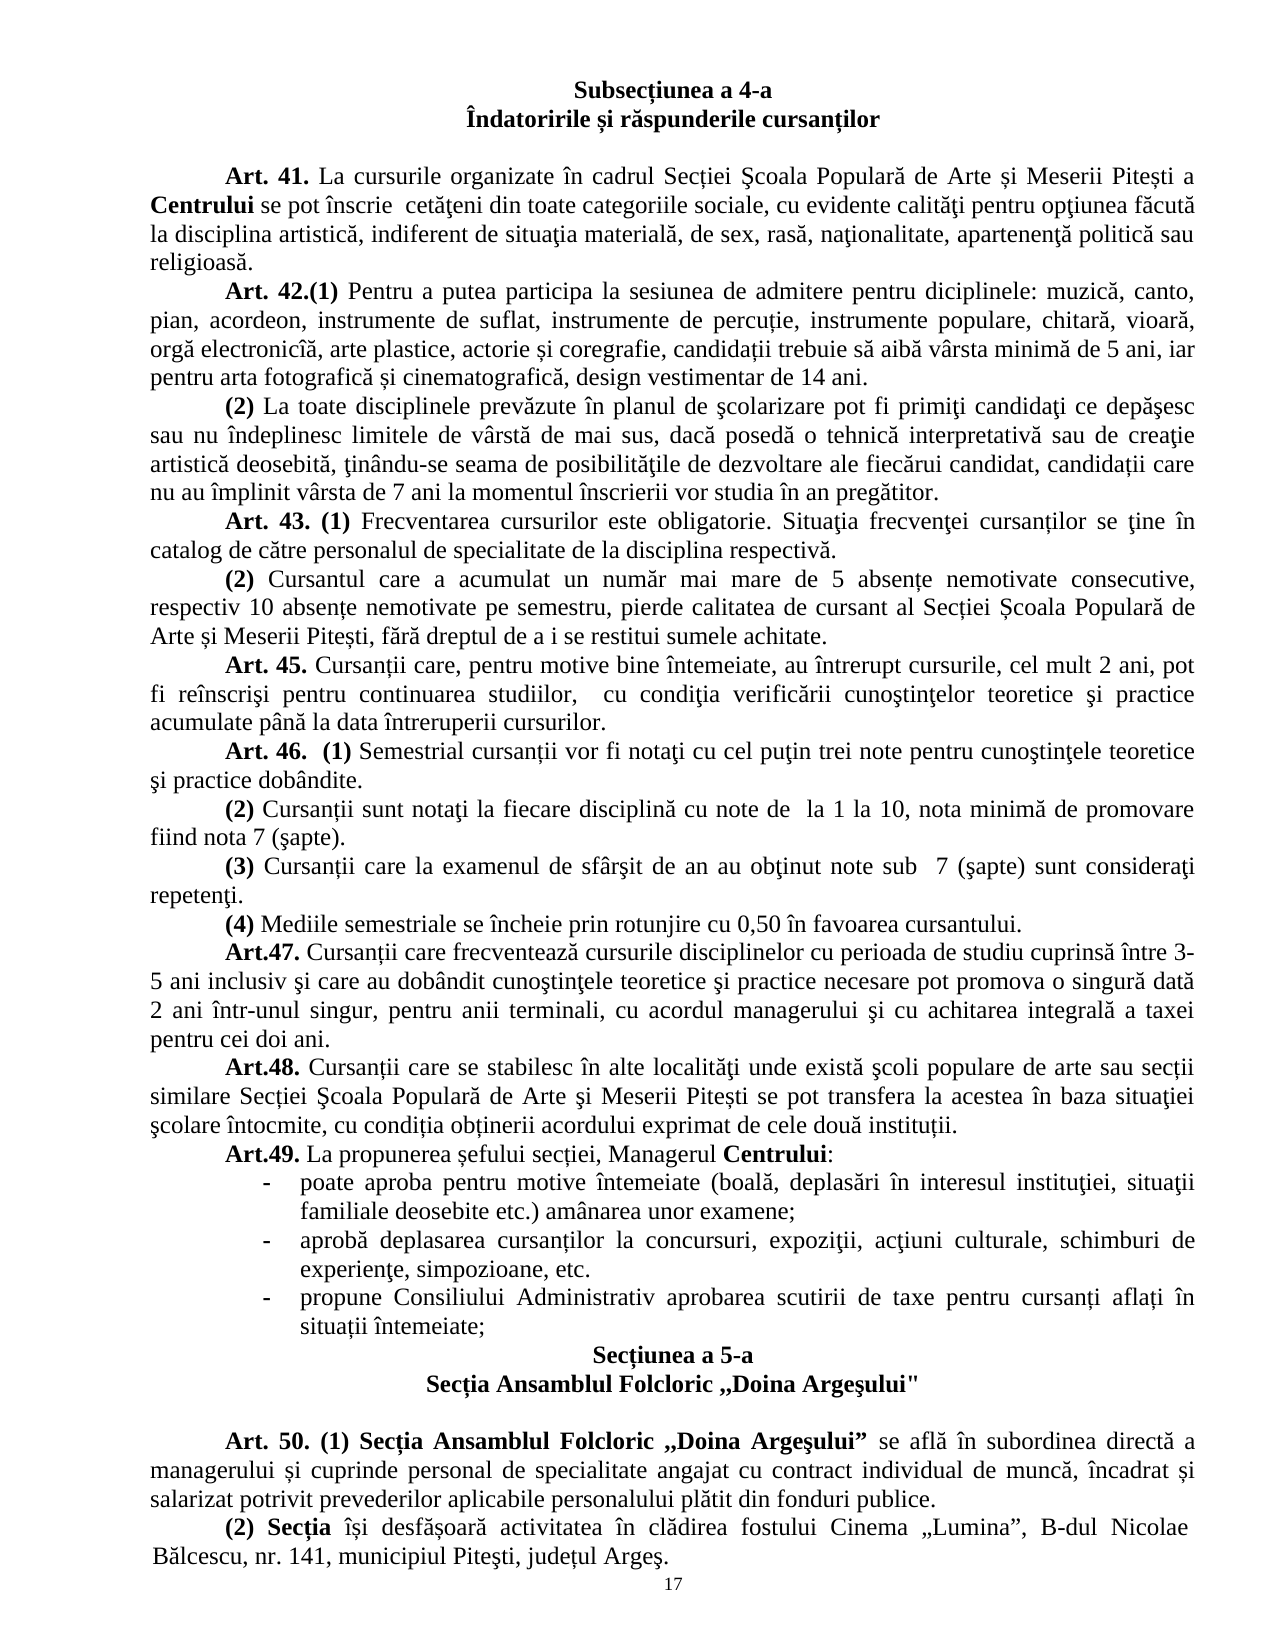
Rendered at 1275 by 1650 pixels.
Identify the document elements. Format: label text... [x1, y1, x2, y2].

text Art. 41. La cursurile organizate în cadrul Secției Şcoala Populară de Arte și Meserii Pitești a Centrului se pot înscrie cetăţeni din toate categoriile sociale, cu evidente calităţi pentru opţiunea făcută la disciplina artistică, indiferent de situaţia materială, de sex, rasă, naţionalitate, apartenenţă politică sau religioasă. [150, 161, 1196, 276]
text Secțiunea a 5-a [150, 1340, 1196, 1369]
text (2) Cursantul care a acumulat un număr mai mare de 5 absențe nemotivate consecutive, respectiv 10 absențe nemotivate pe semestru, pierde calitatea de cursant al Secției Școala Populară de Arte și Meserii Pitești, fără dreptul de a i se restitui sumele achitate. [150, 564, 1196, 650]
text Îndatoririle și răspunderile cursanților [150, 104, 1196, 132]
list propune Consiliului Administrativ aprobarea scutirii de taxe pentru cursanți aflați în situații întemeiate; [262, 1282, 1196, 1340]
text (2) La toate disciplinele prevăzute în planul de şcolarizare pot fi primiţi candidaţi ce depăşesc sau nu îndeplinesc limitele de vârstă de mai sus, dacă posedă o tehnică interpretativă sau de creaţie artistică deosebită, ţinându-se seama de posibilităţile de dezvoltare ale fiecărui candidat, candidații care nu au împlinit vârsta de 7 ani la momentul înscrierii vor studia în an pregătitor. [150, 391, 1196, 506]
text Art.48. Cursanții care se stabilesc în alte localităţi unde există şcoli populare de arte sau secții similare Secției Şcoala Populară de Arte şi Meserii Pitești se pot transfera la acestea în baza situaţiei şcolare întocmite, cu condiția obținerii acordului exprimat de cele două instituții. [150, 1052, 1196, 1139]
text Art. 45. Cursanții care, pentru motive bine întemeiate, au întrerupt cursurile, cel mult 2 ani, pot fi reînscrişi pentru continuarea studiilor, cu condiţia verificării cunoştinţelor teoretice şi practice acumulate până la data întreruperii cursurilor. [150, 650, 1196, 736]
list aprobă deplasarea cursanților la concursuri, expoziţii, acţiuni culturale, schimburi de experienţe, simpozioane, etc. [262, 1225, 1196, 1282]
text Subsecțiunea a 4-a [150, 75, 1196, 104]
text Art. 43. (1) Frecventarea cursurilor este obligatorie. Situaţia frecvenţei cursanților se ţine în catalog de către personalul de specialitate de la disciplina respectivă. [150, 506, 1196, 564]
text Art. 42.(1) Pentru a putea participa la sesiunea de admitere pentru diciplinele: muzică, canto, pian, acordeon, instrumente de suflat, instrumente de percuție, instrumente populare, chitară, vioară, orgă electronicîă, arte plastice, actorie și coregrafie, candidații trebuie să aibă vârsta minimă de 5 ani, iar pentru arta fotografică și cinematografică, design vestimentar de 14 ani. [150, 276, 1196, 391]
text (4) Mediile semestriale se încheie prin rotunjire cu 0,50 în favoarea cursantului. [150, 909, 1196, 937]
text Secția Ansamblul Folcloric ,,Doina Argeşului" [150, 1369, 1196, 1397]
text (3) Cursanții care la examenul de sfârşit de an au obţinut note sub 7 (şapte) sunt consideraţi repetenţi. [150, 851, 1196, 909]
text (2) Secția își desfășoară activitatea în clădirea fostului Cinema „Lumina”, B-dul Nicolae Bălcescu, nr. 141, municipiul Piteşti, județul Argeş. [152, 1512, 1190, 1570]
text Art. 46. (1) Semestrial cursanții vor fi notaţi cu cel puţin trei note pentru cunoştinţele teoretice şi practice dobândite. [150, 736, 1196, 794]
text Art.47. Cursanții care frecventează cursurile disciplinelor cu perioada de studiu cuprinsă între 3-5 ani inclusiv şi care au dobândit cunoştinţele teoretice şi practice necesare pot promova o singură dată 2 ani într-unul singur, pentru anii terminali, cu acordul managerului şi cu achitarea integrală a taxei pentru cei doi ani. [150, 937, 1196, 1052]
list poate aproba pentru motive întemeiate (boală, deplasări în interesul instituţiei, situaţii familiale deosebite etc.) amânarea unor examene; [262, 1167, 1196, 1225]
text Art.49. La propunerea șefului secției, Managerul Centrului: [150, 1139, 1196, 1167]
text (2) Cursanții sunt notaţi la fiecare disciplină cu note de la 1 la 10, nota minimă de promovare fiind nota 7 (şapte). [150, 794, 1196, 851]
text Art. 50. (1) Secția Ansamblul Folcloric ,,Doina Argeşului” se află în subordinea directă a managerului și cuprinde personal de specialitate angajat cu contract individual de muncă, încadrat și salarizat potrivit prevederilor aplicabile personalului plătit din fonduri publice. [150, 1426, 1196, 1512]
